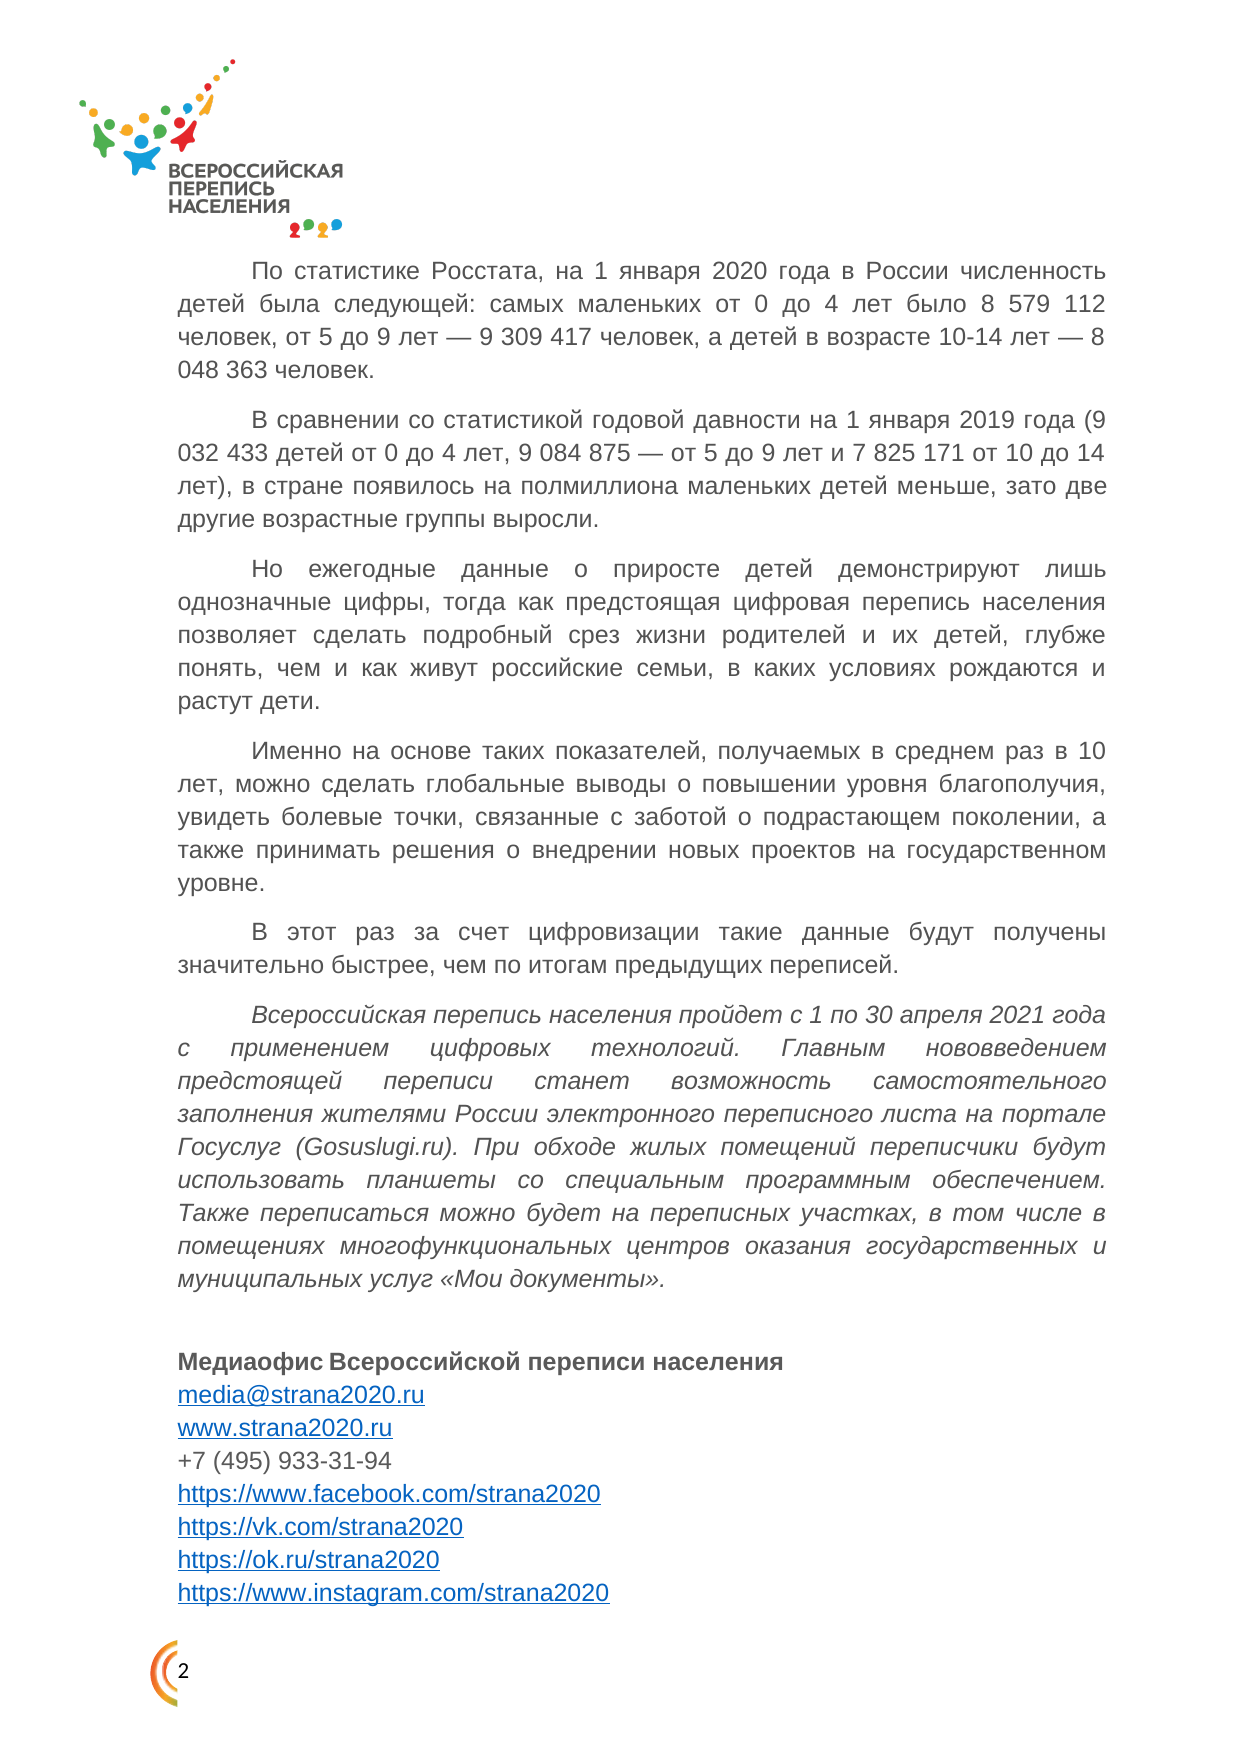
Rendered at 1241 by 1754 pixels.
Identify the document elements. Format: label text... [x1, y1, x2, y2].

picture [177, 256, 1241, 1754]
text https://ok.ru/strana2020 [177, 1545, 1107, 1574]
text Но ежегодные данные о приросте детей демонстрируют лишь однозначные цифры, тогда как предстоящая цифровая перепись населения позволяет сделать подробный срез жизни родителей и их детей, глубже понять, чем и как живут российские семьи, в каких условиях рождаются и растут дети. [177, 554, 1107, 715]
text В сравнении со статистикой годовой давности на 1 января 2019 года (9 032 433 детей от 0 до 4 лет, 9 084 875 — от 5 до 9 лет и 7 825 171 от 10 до 14 лет), в стране появилось на полмиллиона маленьких детей меньше, зато две другие возрастные группы выросли. [177, 405, 1107, 533]
text Медиаофис Всероссийской переписи населения [177, 1347, 1107, 1376]
text +7 (495) 933-31-94 [177, 1446, 1107, 1475]
text https://www.instagram.com/strana2020 [177, 1578, 1107, 1607]
text По статистике Росстата, на 1 января 2020 года в России численность детей была следующей: самых маленьких от 0 до 4 лет было 8 579 112 человек, от 5 до 9 лет — 9 309 417 человек, а детей в возрасте 10-14 лет — 8 048 363 человек. [177, 256, 1107, 384]
text www.strana2020.ru [177, 1413, 1107, 1442]
text media@strana2020.ru [177, 1380, 1107, 1409]
picture [18, 0, 746, 257]
text Именно на основе таких показателей, получаемых в среднем раз в 10 лет, можно сделать глобальные выводы о повышении уровня благополучия, увидеть болевые точки, связанные с заботой о подрастающем поколении, а также принимать решения о внедрении новых проектов на государственном уровне. [177, 736, 1107, 896]
text https://vk.com/strana2020 [177, 1512, 1107, 1541]
text Всероссийская перепись населения пройдет с 1 по 30 апреля 2021 года с применением цифровых технологий. Главным нововведением предстоящей переписи станет возможность самостоятельного заполнения жителями России электронного переписного листа на портале Госуслуг (Gosuslugi.ru). При обходе жилых помещений переписчики будут использовать планшеты со специальным программным обеспечением. Также переписаться можно будет на переписных участках, в том числе в помещениях многофункциональных центров оказания государственных и муниципальных услуг «Мои документы». [177, 1000, 1107, 1293]
text https://www.facebook.com/strana2020 [177, 1479, 1107, 1508]
text В этот раз за счет цифровизации такие данные будут получены значительно быстрее, чем по итогам предыдущих переписей. [177, 917, 1107, 979]
